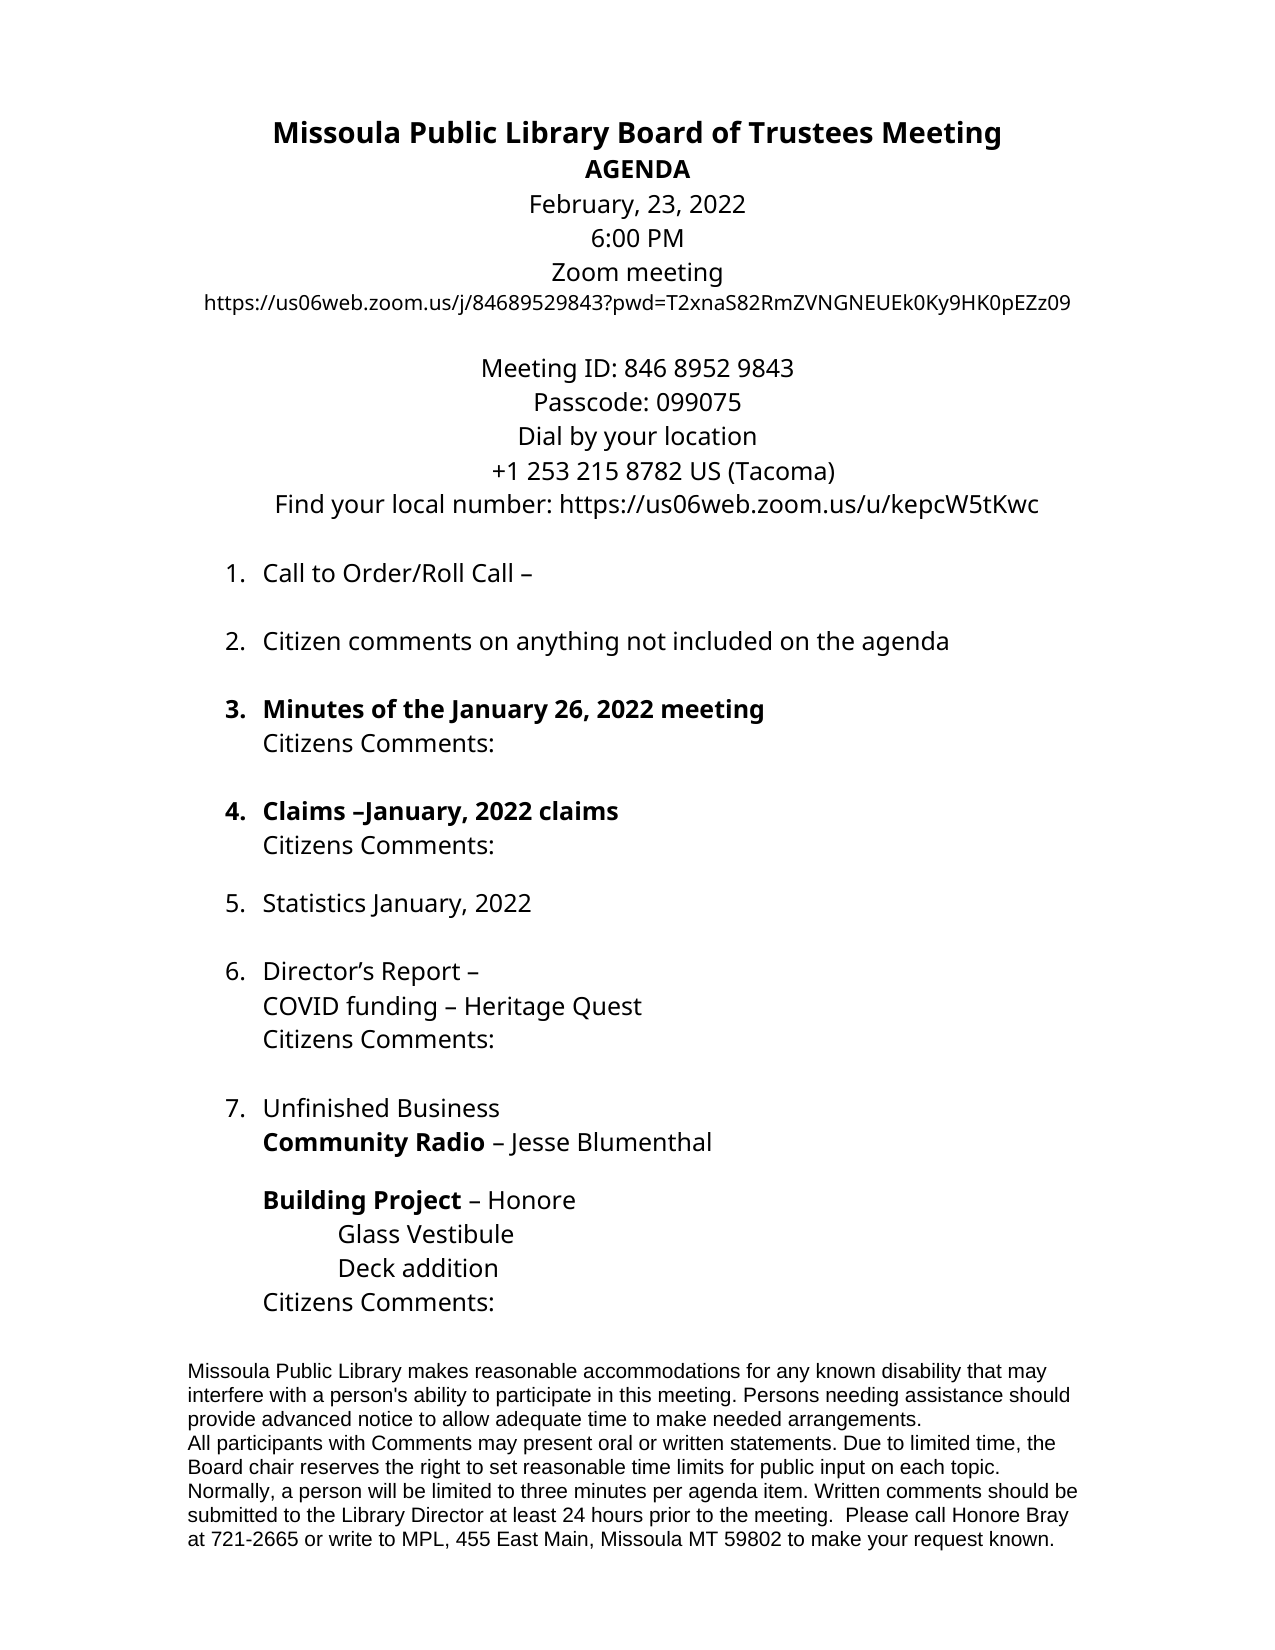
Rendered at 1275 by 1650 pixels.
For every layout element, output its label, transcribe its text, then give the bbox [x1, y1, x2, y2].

list Claims –January, 2022 claims [225, 794, 1087, 828]
text Deck addition [262, 1251, 1087, 1285]
list Community Radio – Jesse Blumenthal [262, 1124, 1087, 1158]
text Citizens Comments: [187, 1022, 1087, 1056]
text Find your local number: https://us06web.zoom.us/u/kepcW5tKwc [187, 487, 1087, 521]
text 6:00 PM [187, 220, 1087, 254]
list Unfinished Business [225, 1090, 1087, 1124]
list Director’s Report – [225, 954, 1087, 988]
list Call to Order/Roll Call – [225, 555, 1087, 589]
list COVID funding – Heritage Quest [262, 988, 1087, 1022]
text Citizens Comments: [262, 828, 1087, 862]
subtitle Missoula Public Library Board of Trustees Meeting [187, 112, 1087, 152]
text February, 23, 2022 [187, 186, 1087, 220]
list Citizen comments on anything not included on the agenda [225, 623, 1087, 657]
text Citizens Comments: [187, 1285, 1087, 1319]
text Zoom meeting [187, 254, 1087, 288]
text https://us06web.zoom.us/j/84689529843?pwd=T2xnaS82RmZVNGNEUEk0Ky9HK0pEZz09 [187, 288, 1087, 317]
text Glass Vestibule [262, 1217, 1087, 1251]
text Citizens Comments: [262, 726, 1087, 760]
list Statistics January, 2022 [225, 886, 1087, 920]
list Minutes of the January 26, 2022 meeting [225, 692, 1087, 726]
text Meeting ID: 846 8952 9843 [187, 351, 1087, 385]
text Dial by your location [187, 419, 1087, 453]
subtitle AGENDA [187, 152, 1087, 186]
text Passcode: 099075 [187, 385, 1087, 419]
text Building Project – Honore [262, 1182, 1087, 1217]
text +1 253 215 8782 US (Tacoma) [187, 453, 1087, 487]
